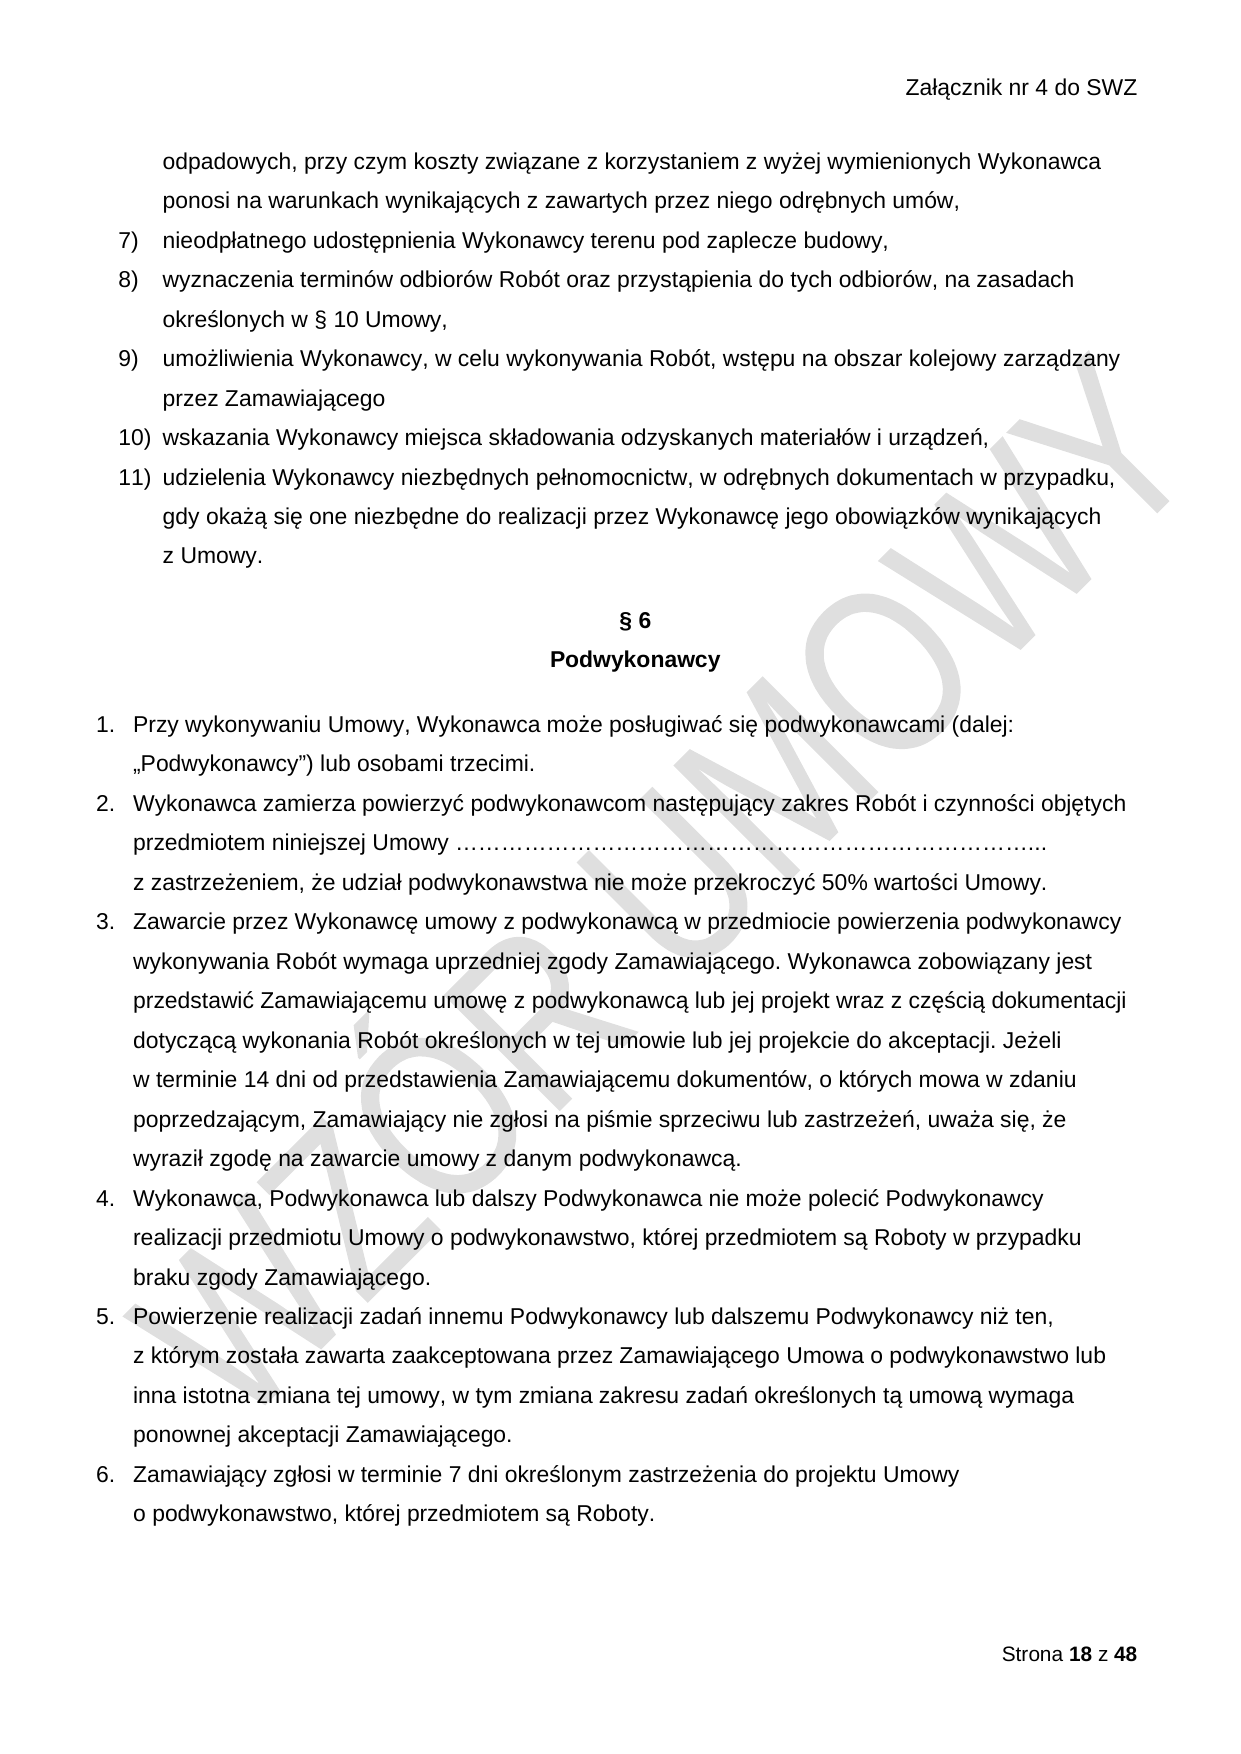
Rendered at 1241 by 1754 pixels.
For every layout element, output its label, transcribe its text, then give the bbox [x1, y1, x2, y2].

list Wykonawca, Podwykonawca lub dalszy Podwykonawca nie może polecić Podwykonawcy realizacji przedmiotu Umowy o podwykonawstwo, której przedmiotem są Roboty w przypadku braku zgody Zamawiającego. [96, 1184, 1137, 1290]
list Zamawiający zgłosi w terminie 7 dni określonym zastrzeżenia do projektu Umowy o podwykonawstwo, której przedmiotem są Roboty. [96, 1461, 1137, 1527]
list wyznaczenia terminów odbiorów Robót oraz przystąpienia do tych odbiorów, na zasadach określonych w § 10 Umowy, [118, 266, 1137, 332]
list Przy wykonywaniu Umowy, Wykonawca może posługiwać się podwykonawcami (dalej: „Podwykonawcy”) lub osobami trzecimi. [96, 711, 1137, 777]
list udzielenia Wykonawcy niezbędnych pełnomocnictw, w odrębnych dokumentach w przypadku, gdy okażą się one niezbędne do realizacji przez Wykonawcę jego obowiązków wynikających z Umowy. [118, 463, 1137, 569]
text § 6 [133, 607, 1137, 633]
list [118, 148, 1137, 213]
list wskazania Wykonawcy miejsca składowania odzyskanych materiałów i urządzeń, [118, 424, 1137, 450]
list nieodpłatnego udostępnienia Wykonawcy terenu pod zaplecze budowy, [118, 227, 1137, 253]
list umożliwienia Wykonawcy, w celu wykonywania Robót, wstępu na obszar kolejowy zarządzany przez Zamawiającego [118, 345, 1137, 411]
list Powierzenie realizacji zadań innemu Podwykonawcy lub dalszemu Podwykonawcy niż ten, z którym została zawarta zaakceptowana przez Zamawiającego Umowa o podwykonawstwo lub inna istotna zmiana tej umowy, w tym zmiana zakresu zadań określonych tą umową wymaga ponownej akceptacji Zamawiającego. [96, 1303, 1137, 1448]
list Zawarcie przez Wykonawcę umowy z podwykonawcą w przedmiocie powierzenia podwykonawcy wykonywania Robót wymaga uprzedniej zgody Zamawiającego. Wykonawca zobowiązany jest przedstawić Zamawiającemu umowę z podwykonawcą lub jej projekt wraz z częścią dokumentacji dotyczącą wykonania Robót określonych w tej umowie lub jej projekcie do akceptacji. Jeżeli w terminie 14 dni od przedstawienia Zamawiającemu dokumentów, o których mowa w zdaniu poprzedzającym, Zamawiający nie zgłosi na piśmie sprzeciwu lub zastrzeżeń, uważa się, że wyraził zgodę na zawarcie umowy z danym podwykonawcą. [96, 908, 1137, 1171]
list Wykonawca zamierza powierzyć podwykonawcom następujący zakres Robót i czynności objętych przedmiotem niniejszej Umowy …………………………………………………………………... z zastrzeżeniem, że udział podwykonawstwa nie może przekroczyć 50% wartości Umowy. [96, 790, 1137, 895]
text Podwykonawcy [133, 646, 1137, 673]
